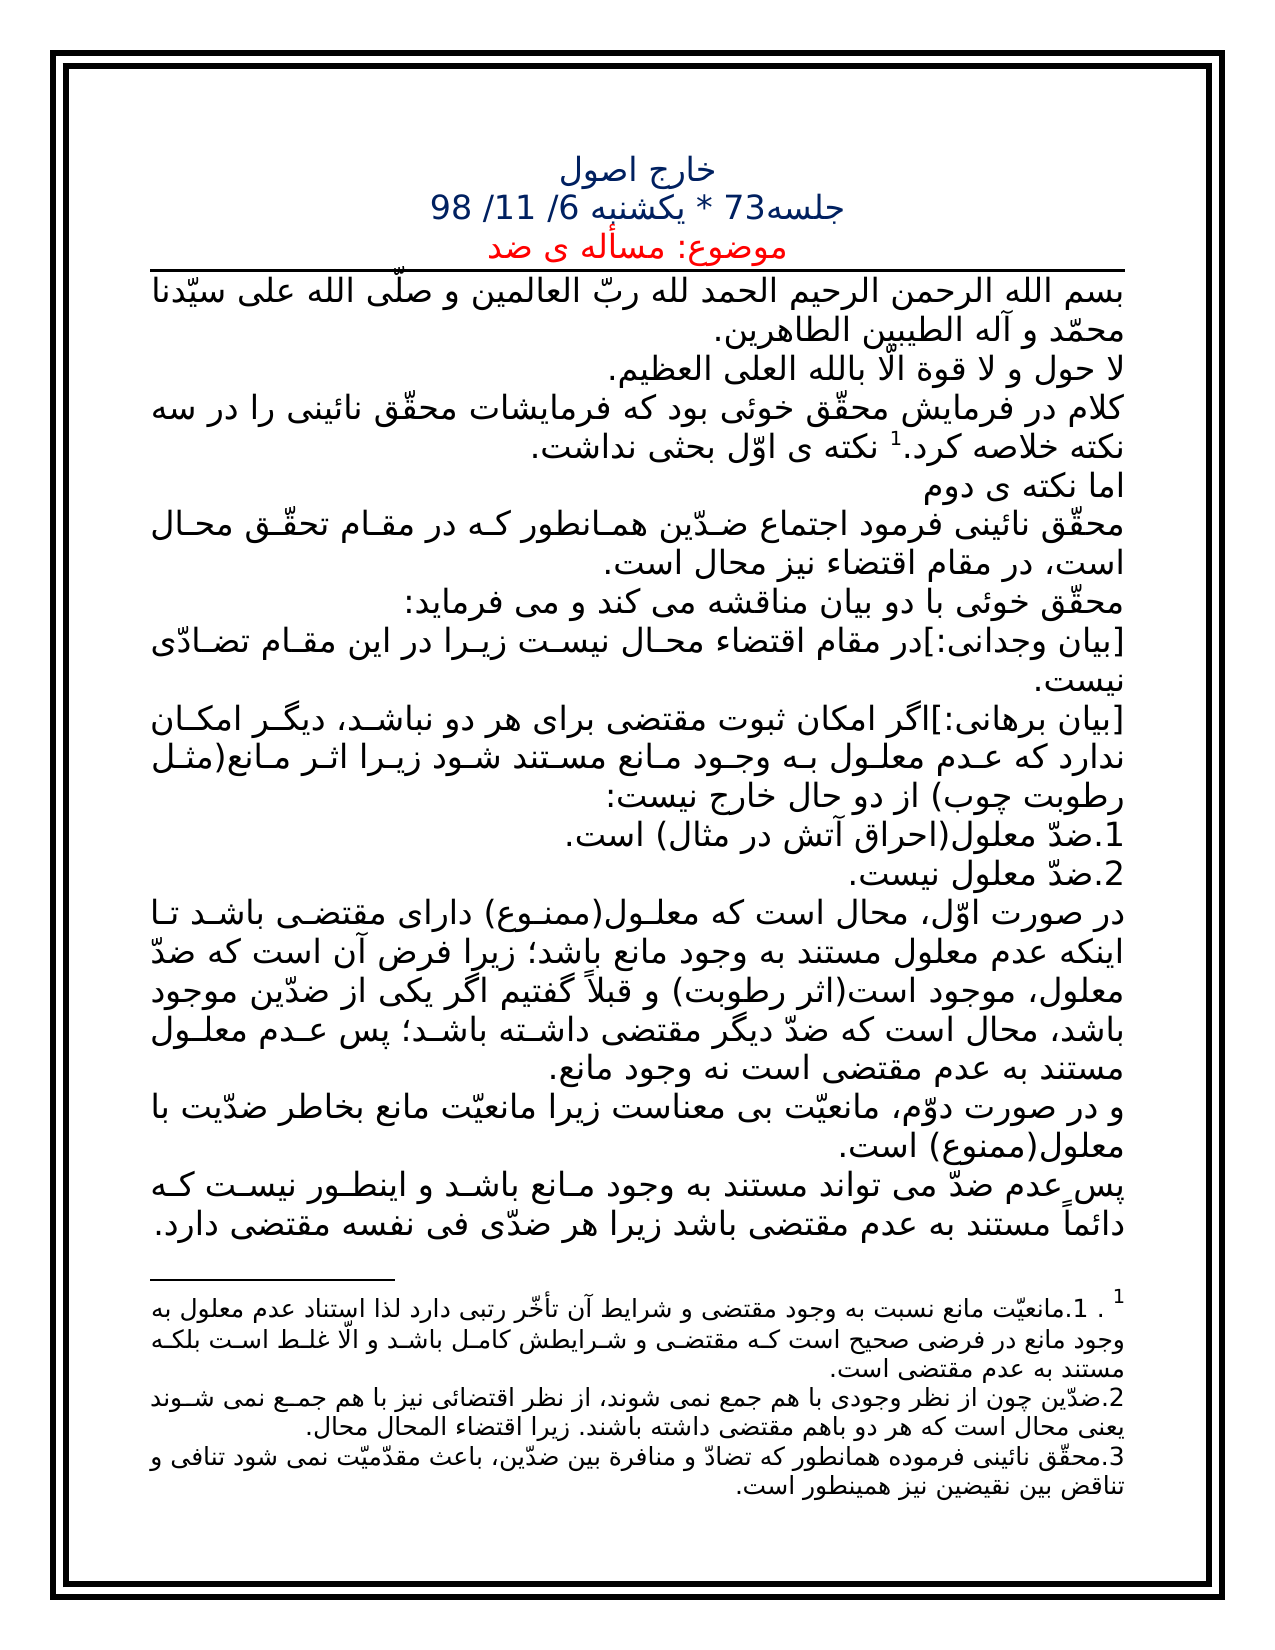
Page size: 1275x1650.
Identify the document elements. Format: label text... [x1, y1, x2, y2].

text در صورت اوّل، محال است که معلول(ممنوع) دارای مقتضی باشد تا اینکه عدم معلول مستند به وجود مانع باشد؛ زیرا فرض آن است که ضدّ معلول، موجود است(اثر رطوبت) و قبلاً گفتیم اگر یکی از ضدّین موجود باشد، محال است که ضدّ دیگر مقتضی داشته باشد؛ پس عدم معلول مستند به عدم مقتضی است نه وجود مانع. [150, 893, 1125, 1088]
text بسم الله الرحمن الرحیم الحمد لله ربّ العالمین و صلّی الله علی سیّدنا محمّد و آله الطیبین الطاهرین. [150, 272, 1125, 349]
text کلام در فرمایش محقّق خوئی بود که فرمایشات محقّق نائینی را در سه نکته خلاصه کرد. نکته ی اوّل بحثی نداشت. [150, 388, 1125, 466]
text پس عدم ضدّ می تواند مستند به وجود مانع باشد و اینطور نیست که دائماً مستند به عدم مقتضی باشد زیرا هر ضدّی فی نفسه مقتضی دارد. [150, 1165, 1125, 1243]
text 1.ضدّ معلول(احراق آتش در مثال) است. [150, 816, 1125, 854]
text اما نکته ی دوم [150, 466, 1125, 505]
text محقّق خوئی با دو بیان مناقشه می کند و می فرماید: [150, 583, 1125, 621]
text [بیان برهانی:]اگر امکان ثبوت مقتضی برای هر دو نباشد، دیگر امکان ندارد که عدم معلول به وجود مانع مستند شود زیرا اثر مانع(مثل رطوبت چوب) از دو حال خارج نیست: [150, 699, 1125, 816]
text [بیان وجدانی:]در مقام اقتضاء محال نیست زیرا در این مقام تضادّی نیست. [150, 621, 1125, 699]
text لا حول و لا قوة الّا بالله العلی العظیم. [150, 349, 1125, 388]
text و در صورت دوّم، مانعیّت بی معناست زیرا مانعیّت مانع بخاطر ضدّیت با معلول(ممنوع) است. [150, 1088, 1125, 1165]
text محقّق نائینی فرمود اجتماع ضدّین همانطور که در مقام تحقّق محال است، در مقام اقتضاء نیز محال است. [150, 505, 1125, 583]
text خارج اصول [150, 150, 1125, 189]
text جلسه73 * یکشنبه 6/ 11/ 98 [150, 189, 1125, 228]
text موضوع: مسأله ی ضد [150, 228, 1125, 269]
text 2.ضدّ معلول نیست. [150, 854, 1125, 893]
